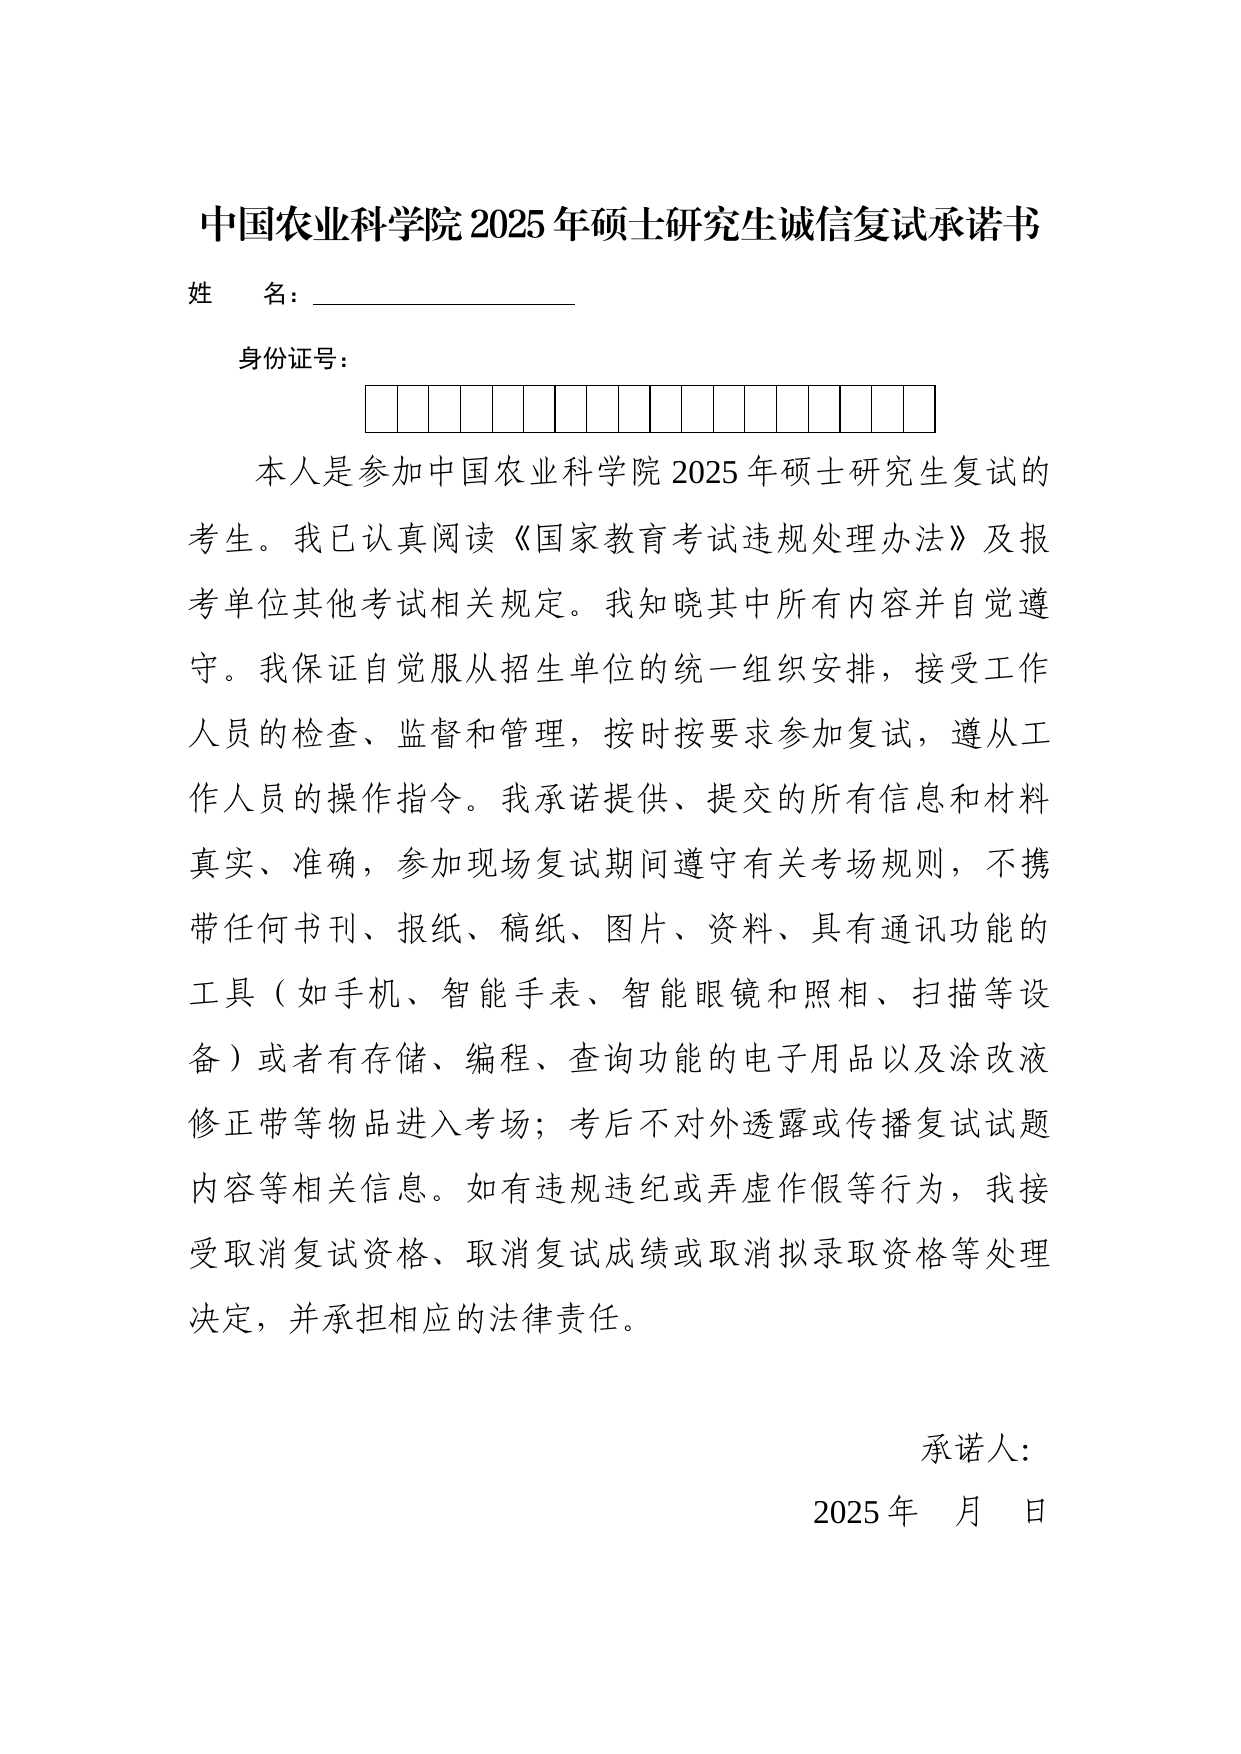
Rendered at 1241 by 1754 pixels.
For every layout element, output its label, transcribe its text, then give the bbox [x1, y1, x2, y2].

text 承诺人： [187, 1413, 1053, 1478]
table_header [651, 386, 681, 432]
table_header [714, 386, 744, 432]
table_header [366, 386, 397, 432]
table_header [745, 386, 776, 432]
table_header [556, 386, 586, 432]
table_header [777, 386, 808, 432]
table_header [872, 386, 903, 432]
text 中国农业科学院2025年硕士研究生诚信复试承诺书 [187, 194, 1053, 259]
table_header [493, 386, 523, 432]
table_header [587, 386, 618, 432]
table_header [429, 386, 460, 432]
table_header [809, 386, 839, 432]
text 2025年 月 日 [187, 1478, 1053, 1543]
text 姓 名： [187, 276, 1053, 308]
table_header [398, 386, 428, 432]
table_header [904, 386, 934, 432]
table_header [619, 386, 649, 432]
table_header [841, 386, 871, 432]
table_header [461, 386, 492, 432]
text 本人是参加中国农业科学院2025年硕士研究生复试的考生。我已认真阅读《国家教育考试违规处理办法》及报考单位其他考试相关规定。我知晓其中所有内容并自觉遵守。我保证自觉服从招生单位的统一组织安排，接受工作人员的检查、监督和管理，按时按要求参加复试，遵从工作人员的操作指令。我承诺提供、提交的所有信息和材料真实、准确，参加现场复试期间遵守有关考场规则，不携带任何书刊、报纸、稿纸、图片、资料、具有通讯功能的工具（如手机、智能手表、智能眼镜和照相、扫描等设备）或者有存储、编程、查询功能的电子用品以及涂改液、修正带等物品进入考场；考后不对外透露或传播复试试题内容等相关信息。如有违规违纪或弄虚作假等行为，我接受取消复试资格、取消复试成绩或取消拟录取资格等处理决定，并承担相应的法律责任。 [187, 438, 1053, 1348]
text 身份证号： [187, 341, 1053, 373]
table_header [524, 386, 554, 432]
table_header [682, 386, 713, 432]
